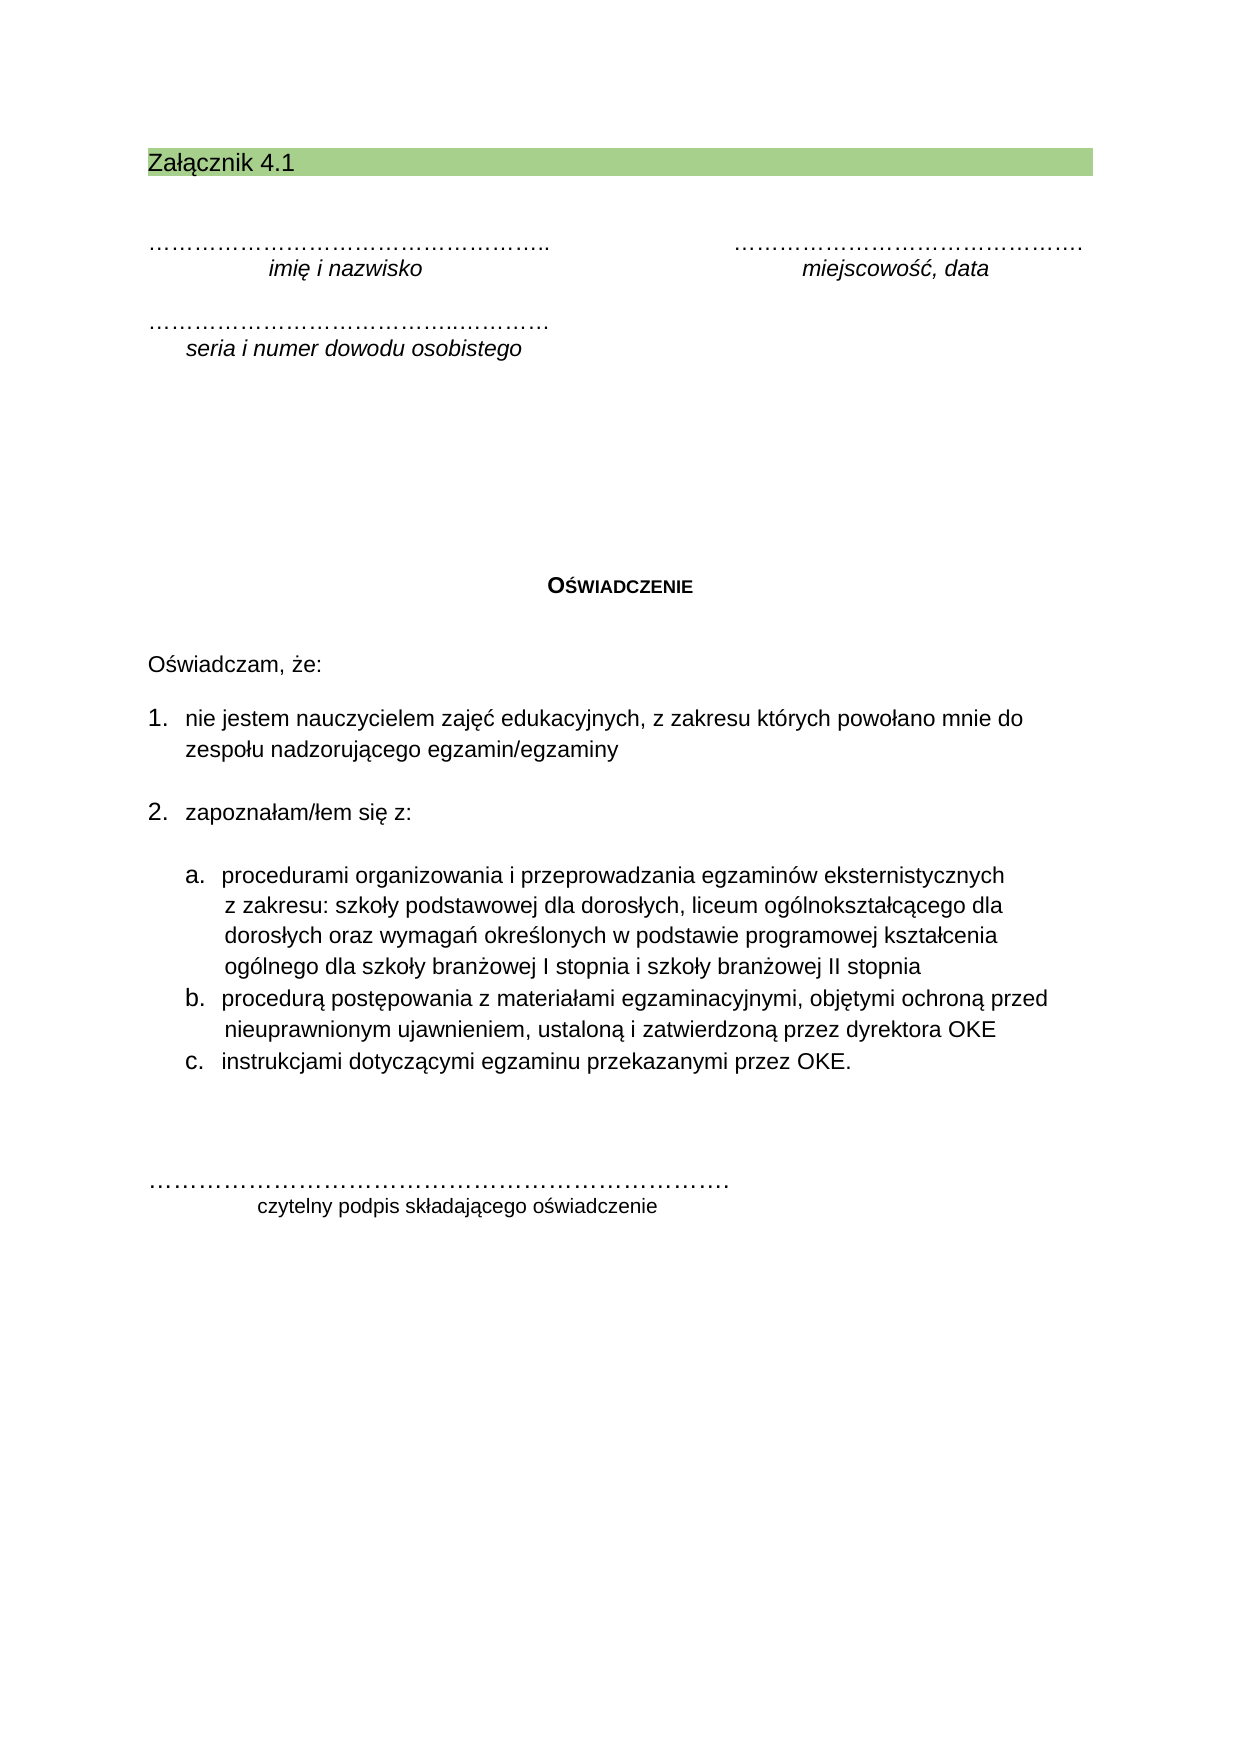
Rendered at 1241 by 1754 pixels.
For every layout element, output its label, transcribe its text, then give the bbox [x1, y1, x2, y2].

text Załącznik 4.1 [148, 148, 1093, 176]
text Oświadczenie [148, 572, 1093, 598]
list nie jestem nauczycielem zajęć edukacyjnych, z zakresu których powołano mnie do zespołu nadzorującego egzamin/egzaminy [148, 703, 1093, 762]
text ……………………………………………………………. [148, 1165, 1093, 1194]
text Oświadczam, że: [148, 651, 1093, 677]
text seria i numer dowodu osobistego [148, 334, 1093, 361]
text …………………………………..………… [148, 308, 1093, 334]
text imię i nazwisko miejscowość, data [148, 255, 1093, 282]
text czytelny podpis składającego oświadczenie [148, 1194, 1093, 1218]
text …………………………………………….. ………………………………………. [148, 229, 1093, 255]
list procedurami organizowania i przeprowadzania egzaminów eksternistycznych z zakresu: szkoły podstawowej dla dorosłych, liceum ogólnokształcącego dla dorosłych oraz wymagań określonych w podstawie programowej kształcenia ogólnego dla szkoły branżowej I stopnia i szkoły branżowej II stopnia [185, 860, 1093, 979]
list instrukcjami dotyczącymi egzaminu przekazanymi przez OKE. [185, 1046, 1093, 1074]
list zapoznałam/łem się z: [148, 796, 1093, 825]
list procedurą postępowania z materiałami egzaminacyjnymi, objętymi ochroną przed nieuprawnionym ujawnieniem, ustaloną i zatwierdzoną przez dyrektora OKE [185, 983, 1093, 1042]
